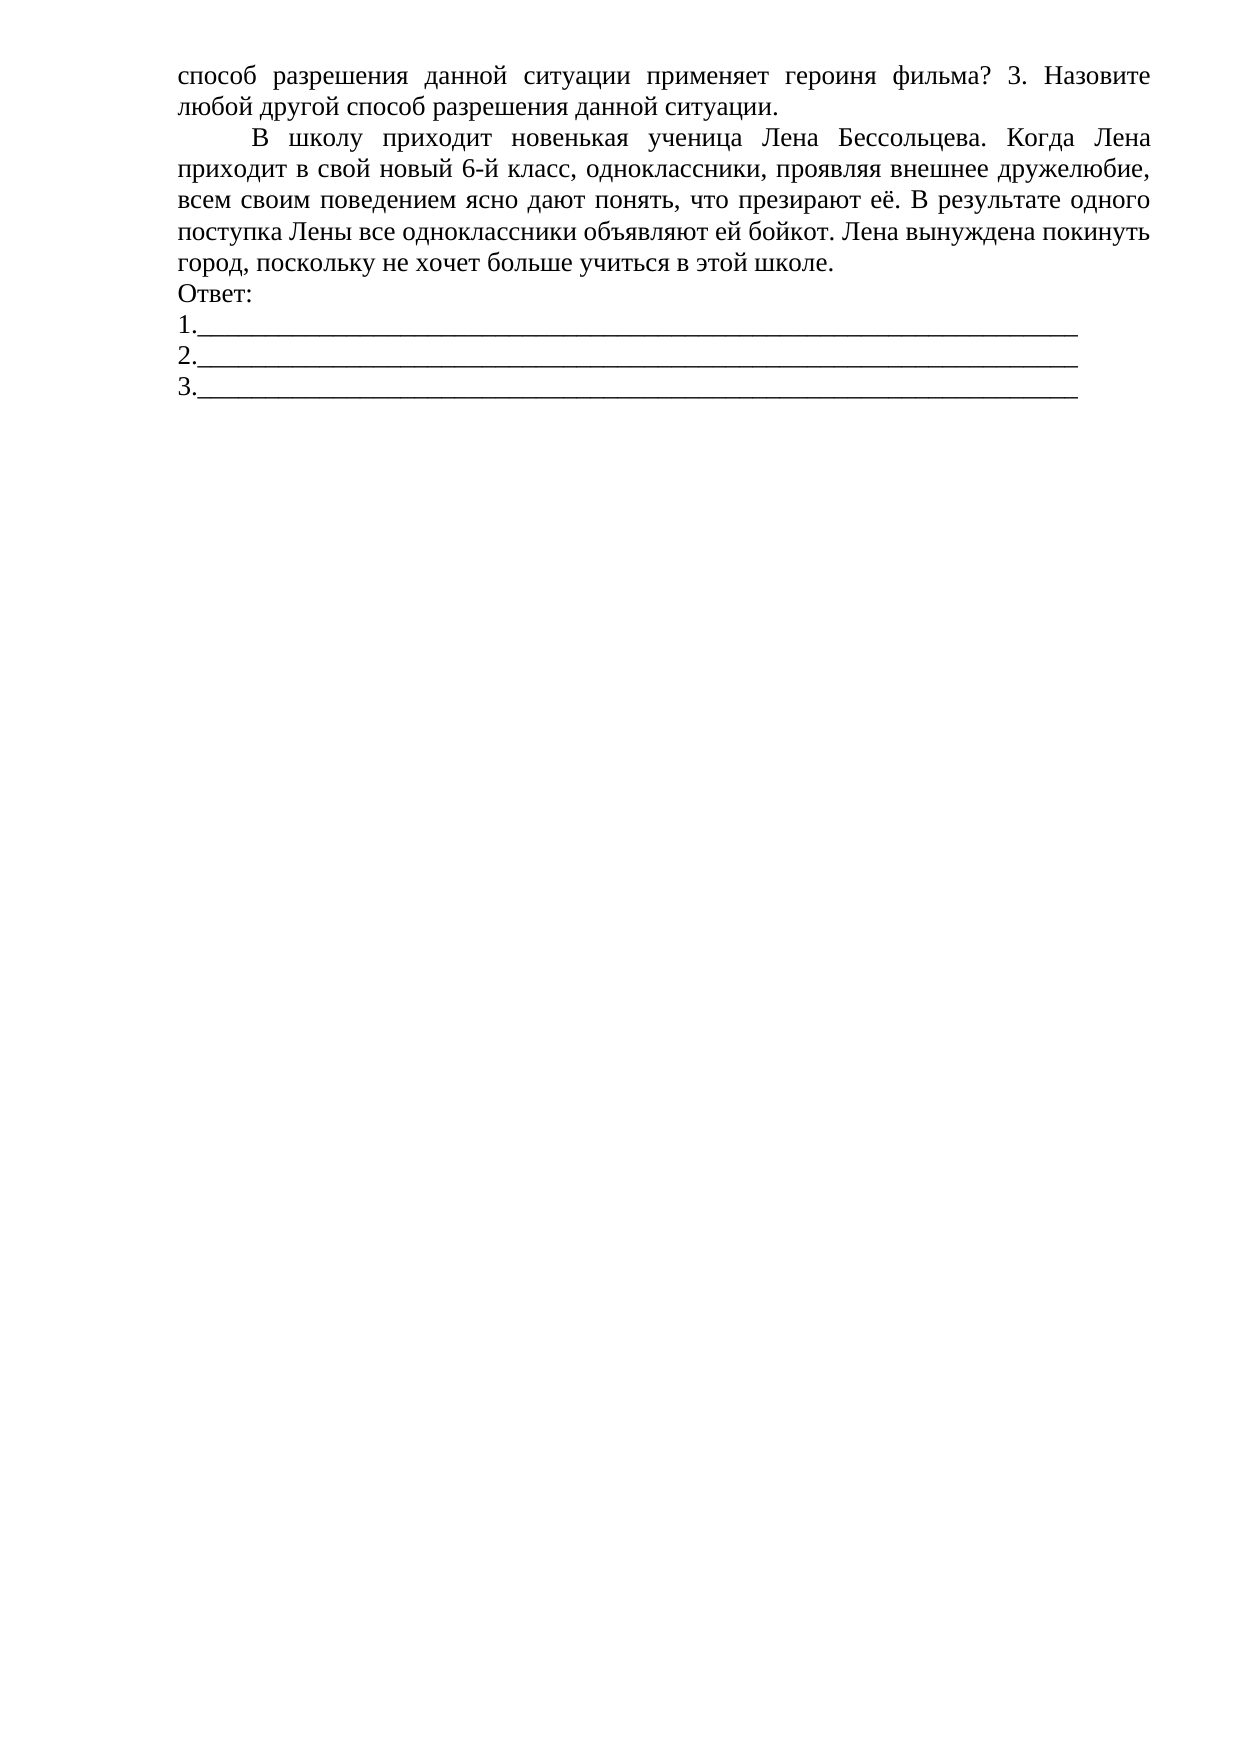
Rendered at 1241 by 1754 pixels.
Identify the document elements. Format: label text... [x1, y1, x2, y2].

text В школу приходит новенькая ученица Лена Бессольцева. Когда Лена приходит в свой новый 6-й класс, одноклассники, проявляя внешнее дружелюбие, всем своим поведением ясно дают понять, что презирают её. В результате одного поступка Лены все одноклассники объявляют ей бойкот. Лена вынуждена покинуть город, поскольку не хочет больше учиться в этой школе. [177, 121, 1152, 277]
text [177, 59, 1152, 121]
text 2._________________________________________________________________ [177, 339, 1152, 371]
text Ответ: 1._________________________________________________________________ [177, 277, 1152, 339]
text 3._________________________________________________________________ [177, 371, 1152, 402]
